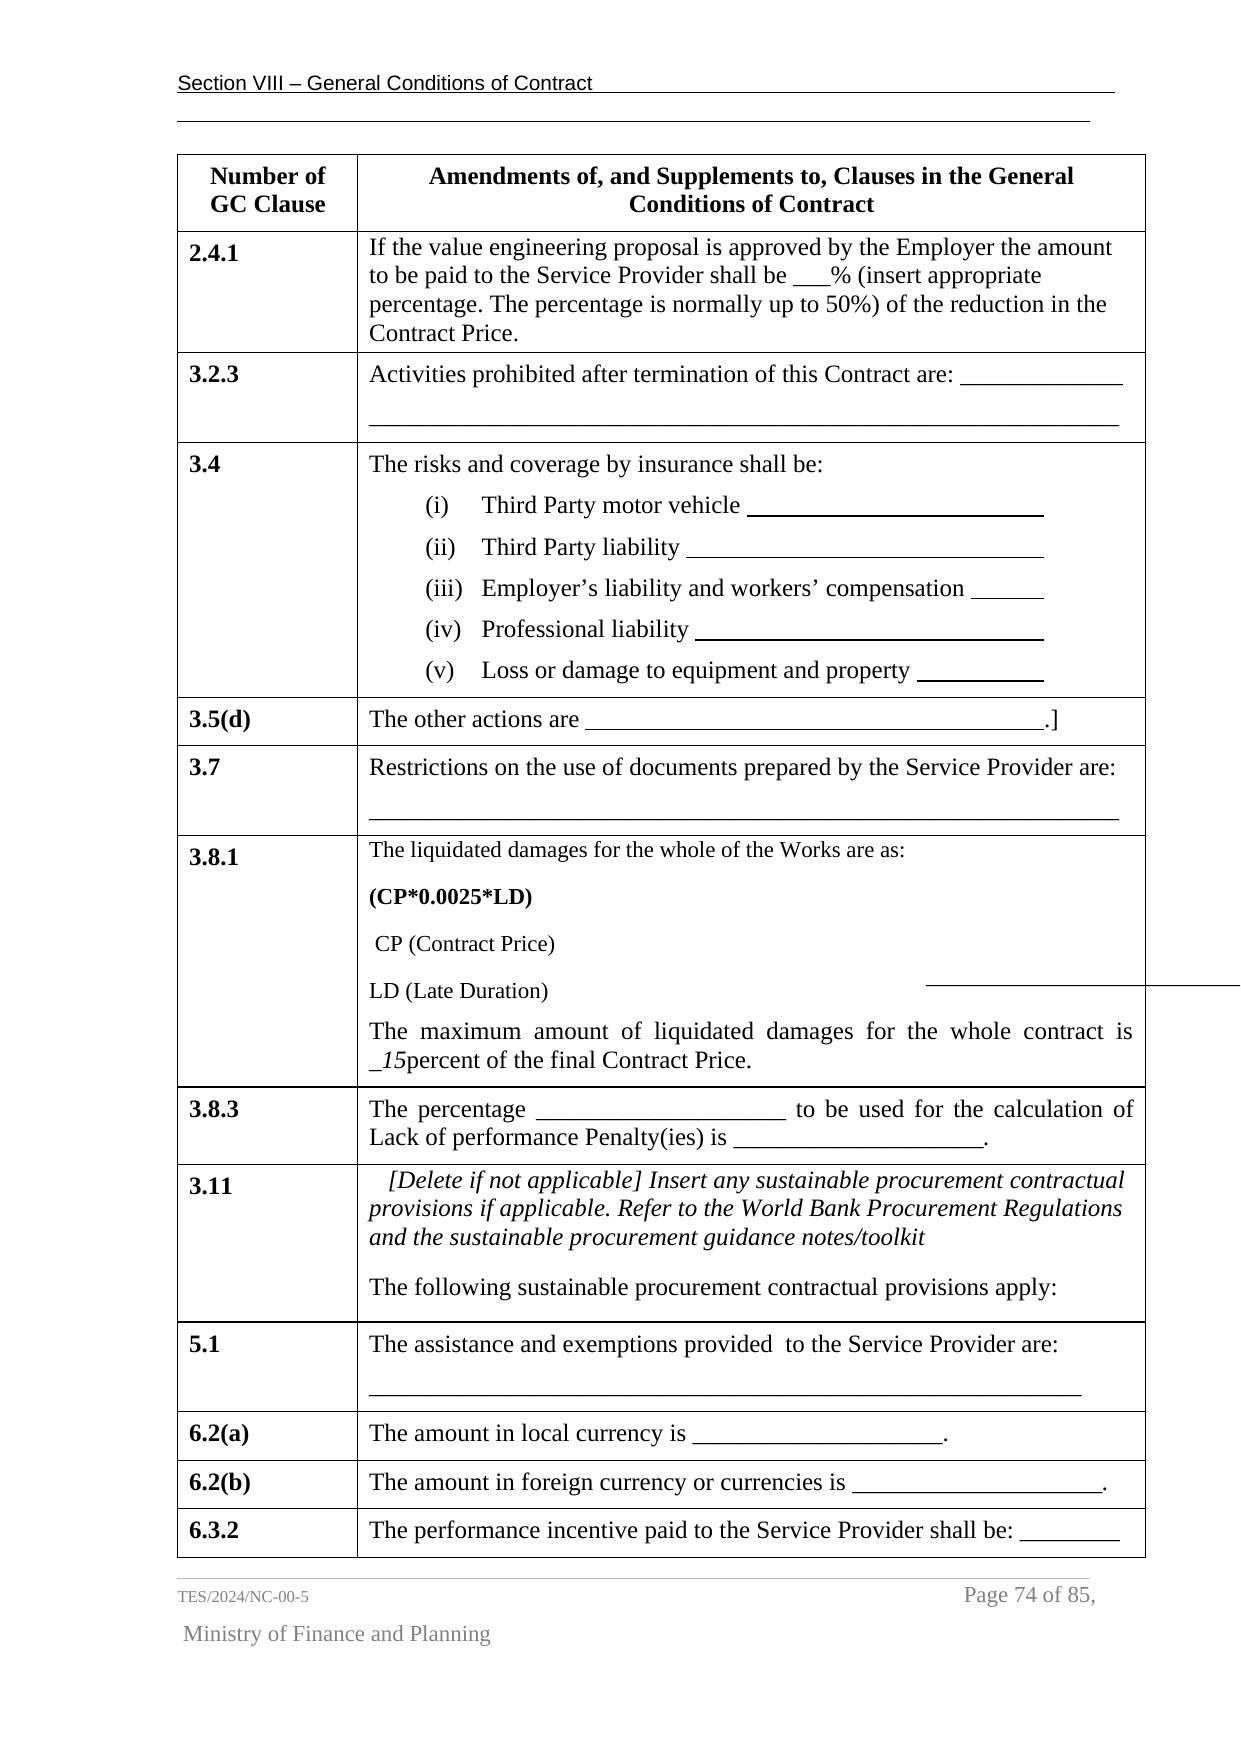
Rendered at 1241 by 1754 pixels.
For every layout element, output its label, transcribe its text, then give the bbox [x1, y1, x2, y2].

table_cell If the value engineering proposal is approved by the Employer the amount to be paid to the Service Provider shall be ___% (insert appropriate percentage. The percentage is normally up to 50%) of the reduction in the Contract Price. [358, 232, 1145, 352]
table_header Number of GC Clause [178, 155, 357, 231]
table_header Amendments of, and Supplements to, Clauses in the General Conditions of Contract [358, 155, 1145, 231]
table_cell 5.1 [178, 1323, 357, 1411]
table_cell The other actions are .] [358, 698, 1145, 745]
table_cell The liquidated damages for the whole of the Works are as: (CP*0.0025*LD) CP (Contract Price) LD (Late Duration) The maximum amount of liquidated damages for the whole contract is _15percent of the final Contract Price. [358, 836, 1145, 1086]
table_cell 6.2(a) [178, 1412, 357, 1460]
table_cell 3.7 [178, 746, 357, 835]
table_cell Activities prohibited after termination of this Contract are: _____________ ____________________________________________________________ [358, 353, 1145, 442]
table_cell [358, 1509, 1145, 1557]
table_cell 6.3.2 [178, 1509, 357, 1557]
table_cell Restrictions on the use of documents prepared by the Service Provider are: ____________________________________________________________ [358, 746, 1145, 835]
table_cell 3.11 [178, 1165, 357, 1321]
table_cell The assistance and exemptions provided to the Service Provider are: _________________________________________________________ [358, 1323, 1145, 1411]
table_cell The risks and coverage by insurance shall be: (i) Third Party motor vehicle (ii) Third Party liability (iii) Employer’s liability and workers’ compensation (iv) Professional liability (v) Loss or damage to equipment and property [358, 443, 1145, 697]
table_cell 3.8.1 [178, 836, 357, 1086]
table_cell The amount in local currency is ____________________. [358, 1412, 1145, 1460]
table_cell 3.5(d) [178, 698, 357, 745]
table_cell 2.4.1 [178, 232, 357, 352]
table_cell 6.2(b) [178, 1461, 357, 1508]
table_cell The percentage ____________________ to be used for the calculation of Lack of performance Penalty(ies) is ____________________. [358, 1088, 1145, 1164]
table_cell [Delete if not applicable] Insert any sustainable procurement contractual provisions if applicable. Refer to the World Bank Procurement Regulations and the sustainable procurement guidance notes/toolkit The following sustainable procurement contractual provisions apply: [358, 1165, 1145, 1321]
table_cell 3.4 [178, 443, 357, 697]
table_cell 3.2.3 [178, 353, 357, 442]
table_cell 3.8.3 [178, 1088, 357, 1164]
table_cell The amount in foreign currency or currencies is ____________________. [358, 1461, 1145, 1508]
